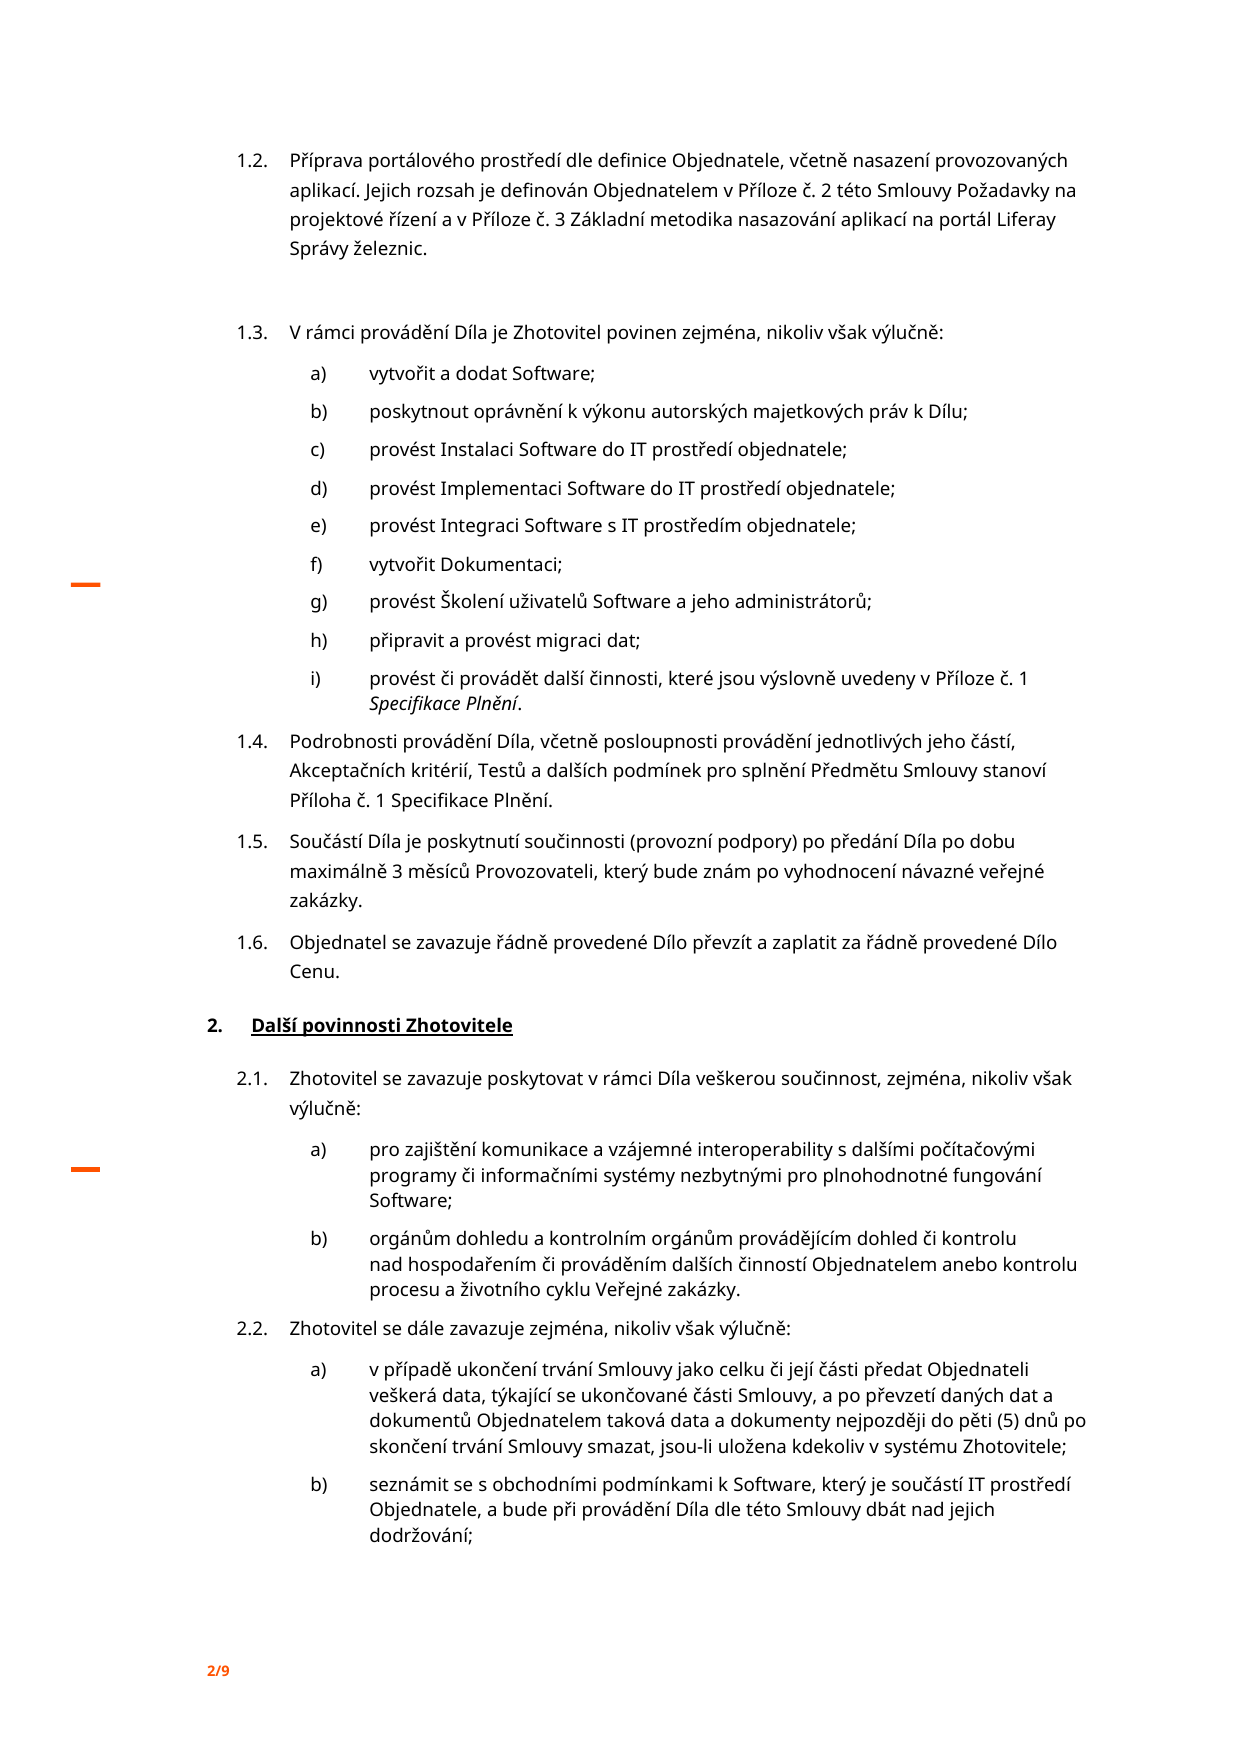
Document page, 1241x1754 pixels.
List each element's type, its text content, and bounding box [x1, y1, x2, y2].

subtitle Další povinnosti Zhotovitele [207, 1013, 1093, 1038]
list vytvořit Dokumentaci; [310, 551, 1093, 576]
text Zhotovitel se dále zavazuje zejména, nikoliv však výlučně: [236, 1315, 1093, 1340]
text Součástí Díla je poskytnutí součinnosti (provozní podpory) po předání Díla po dobu maximálně 3 měsíců Provozovateli, který bude znám po vyhodnocení návazné veřejné zakázky. [236, 829, 1093, 913]
list provést Instalaci Software do IT prostředí objednatele; [310, 437, 1093, 462]
text V rámci provádění Díla je Zhotovitel povinen zejména, nikoliv však výlučně: [236, 319, 1093, 344]
list provést Integraci Software s IT prostředím objednatele; [310, 513, 1093, 538]
list provést Implementaci Software do IT prostředí objednatele; [310, 475, 1093, 500]
text Podrobnosti provádění Díla, včetně posloupnosti provádění jednotlivých jeho částí, Akceptačních kritérií, Testů a dalších podmínek pro splnění Předmětu Smlouvy stanoví Příloha č. 1 Specifikace Plnění. [236, 728, 1093, 812]
list vytvořit a dodat Software; [310, 361, 1093, 386]
list připravit a provést migraci dat; [310, 627, 1093, 652]
list provést či provádět další činnosti, které jsou výslovně uvedeny v Příloze č. 1 Specifikace Plnění. [310, 665, 1093, 716]
list poskytnout oprávnění k výkonu autorských majetkových práv k Dílu; [310, 399, 1093, 424]
text Zhotovitel se zavazuje poskytovat v rámci Díla veškerou součinnost, zejména, nikoliv však výlučně: [236, 1066, 1093, 1120]
list provést Školení uživatelů Software a jeho administrátorů; [310, 589, 1093, 614]
text Objednatel se zavazuje řádně provedené Dílo převzít a zaplatit za řádně provedené Dílo Cenu. [236, 929, 1093, 984]
text Příprava portálového prostředí dle definice Objednatele, včetně nasazení provozovaných aplikací. Jejich rozsah je definován Objednatelem v Příloze č. 2 této Smlouvy Požadavky na projektové řízení a v Příloze č. 3 Základní metodika nasazování aplikací na portál Liferay Správy železnic. [236, 148, 1093, 261]
list orgánům dohledu a kontrolním orgánům provádějícím dohled či kontrolu nad hospodařením či prováděním dalších činností Objednatelem anebo kontrolu procesu a životního cyklu Veřejné zakázky. [310, 1226, 1093, 1302]
list pro zajištění komunikace a vzájemné interoperability s dalšími počítačovými programy či informačními systémy nezbytnými pro plnohodnotné fungování Software; [310, 1137, 1093, 1213]
list seznámit se s obchodními podmínkami k Software, který je součástí IT prostředí Objednatele, a bude při provádění Díla dle této Smlouvy dbát nad jejich dodržování; [310, 1471, 1093, 1548]
list v případě ukončení trvání Smlouvy jako celku či její části předat Objednateli veškerá data, týkající se ukončované části Smlouvy, a po převzetí daných dat a dokumentů Objednatelem taková data a dokumenty nejpozději do pěti (5) dnů po skončení trvání Smlouvy smazat, jsou-li uložena kdekoliv v systému Zhotovitele; [310, 1357, 1093, 1459]
